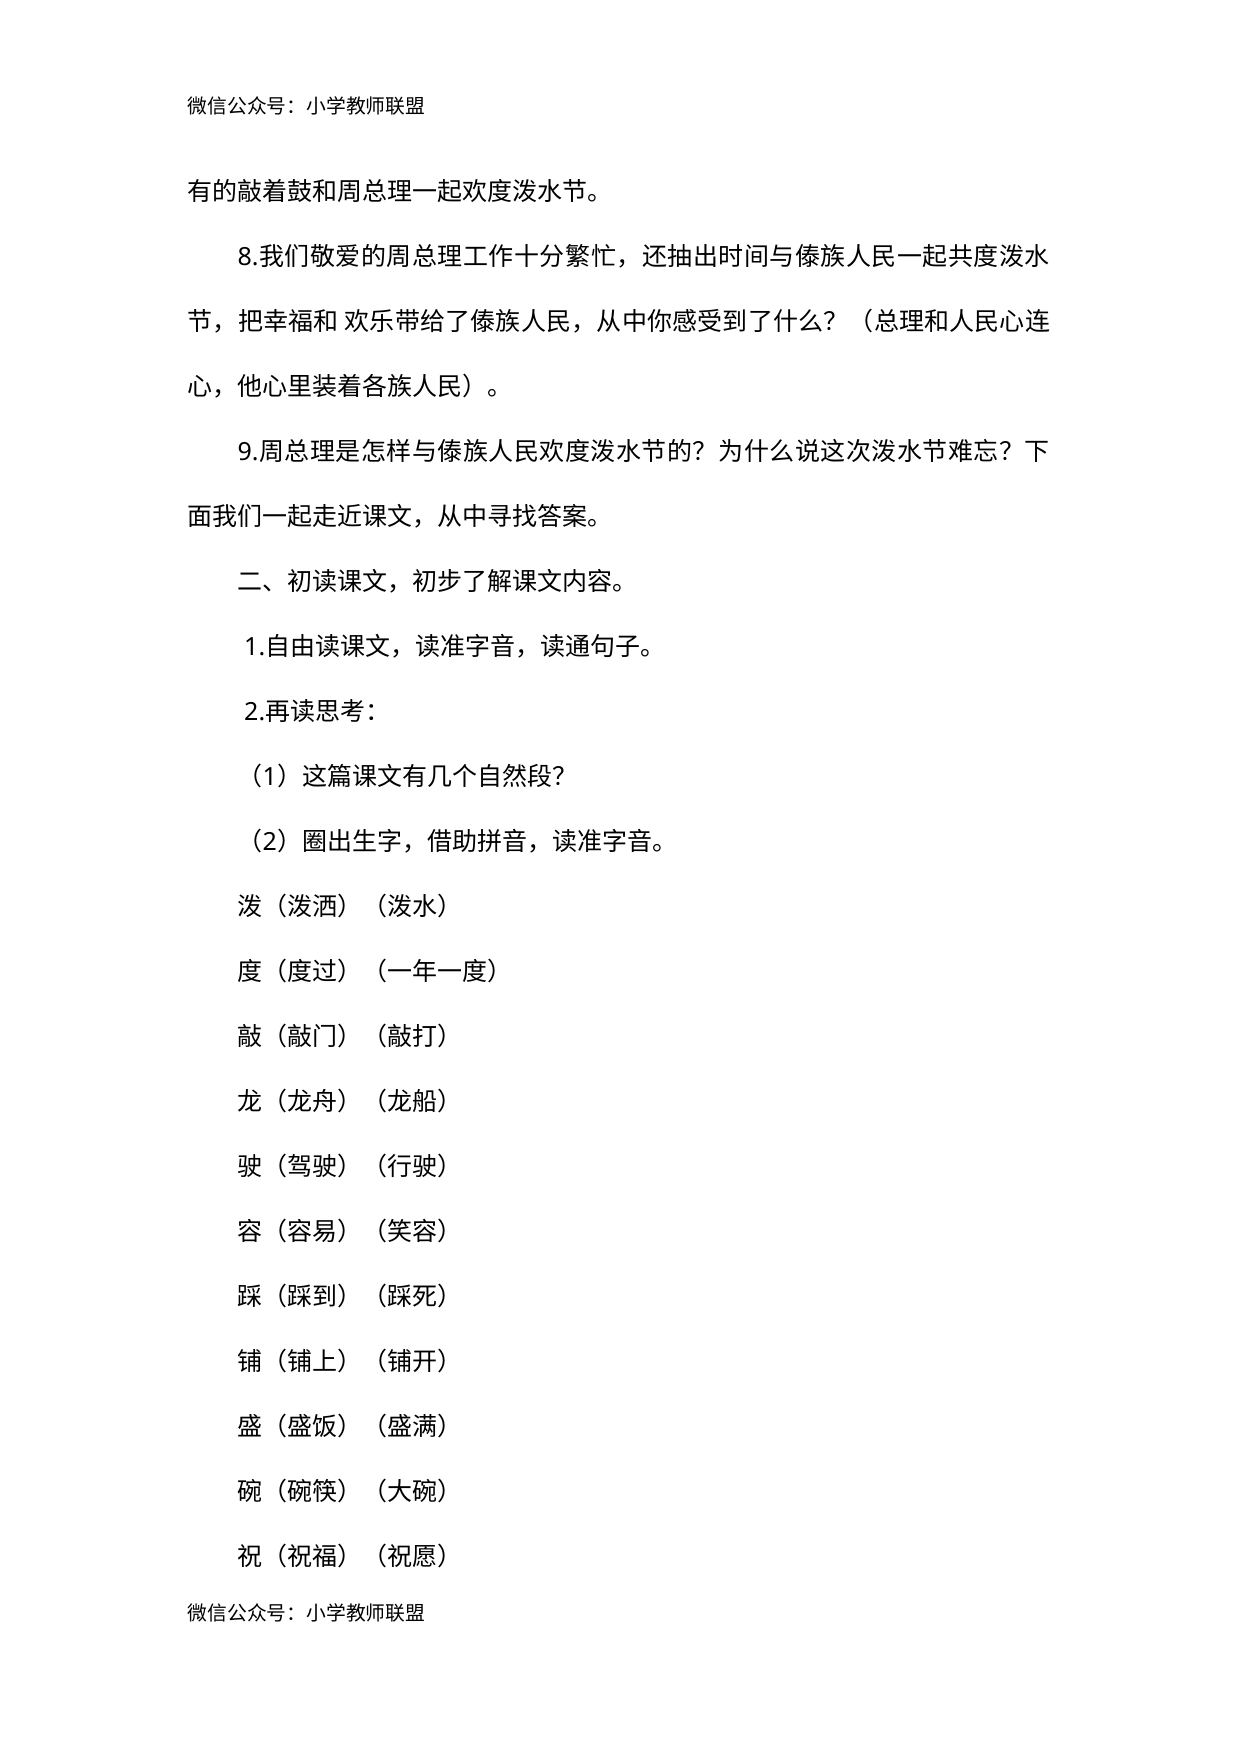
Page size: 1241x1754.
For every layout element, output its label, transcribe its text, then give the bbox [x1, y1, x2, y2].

text 踩（踩到）（踩死） [187, 1262, 1053, 1327]
text （1）这篇课文有几个自然段？ [187, 742, 1053, 807]
text 9.周总理是怎样与傣族人民欢度泼水节的？为什么说这次泼水节难忘？下面我们一起走近课文，从中寻找答案。 [187, 417, 1053, 547]
text （2）圈出生字，借助拼音，读准字音。 [187, 807, 1053, 872]
text 碗（碗筷）（大碗） [187, 1457, 1053, 1522]
text 龙（龙舟）（龙船） [187, 1067, 1053, 1132]
text 8.我们敬爱的周总理工作十分繁忙，还抽出时间与傣族人民一起共度泼水节，把幸福和 欢乐带给了傣族人民，从中你感受到了什么？（总理和人民心连心，他心里装着各族人民）。 [187, 222, 1053, 417]
text 1.自由读课文，读准字音，读通句子。 [187, 612, 1053, 677]
text 铺（铺上）（铺开） [187, 1327, 1053, 1392]
text 驶（驾驶）（行驶） [187, 1132, 1053, 1197]
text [187, 157, 1053, 222]
text 盛（盛饭）（盛满） [187, 1392, 1053, 1457]
text 二、初读课文，初步了解课文内容。 [187, 547, 1053, 612]
text 度（度过）（一年一度） [187, 937, 1053, 1002]
text 祝（祝福）（祝愿） [187, 1522, 1053, 1587]
text 敲（敲门）（敲打） [187, 1002, 1053, 1067]
text 2.再读思考： [187, 677, 1053, 742]
text 泼（泼洒）（泼水） [187, 872, 1053, 937]
text 容（容易）（笑容） [187, 1197, 1053, 1262]
